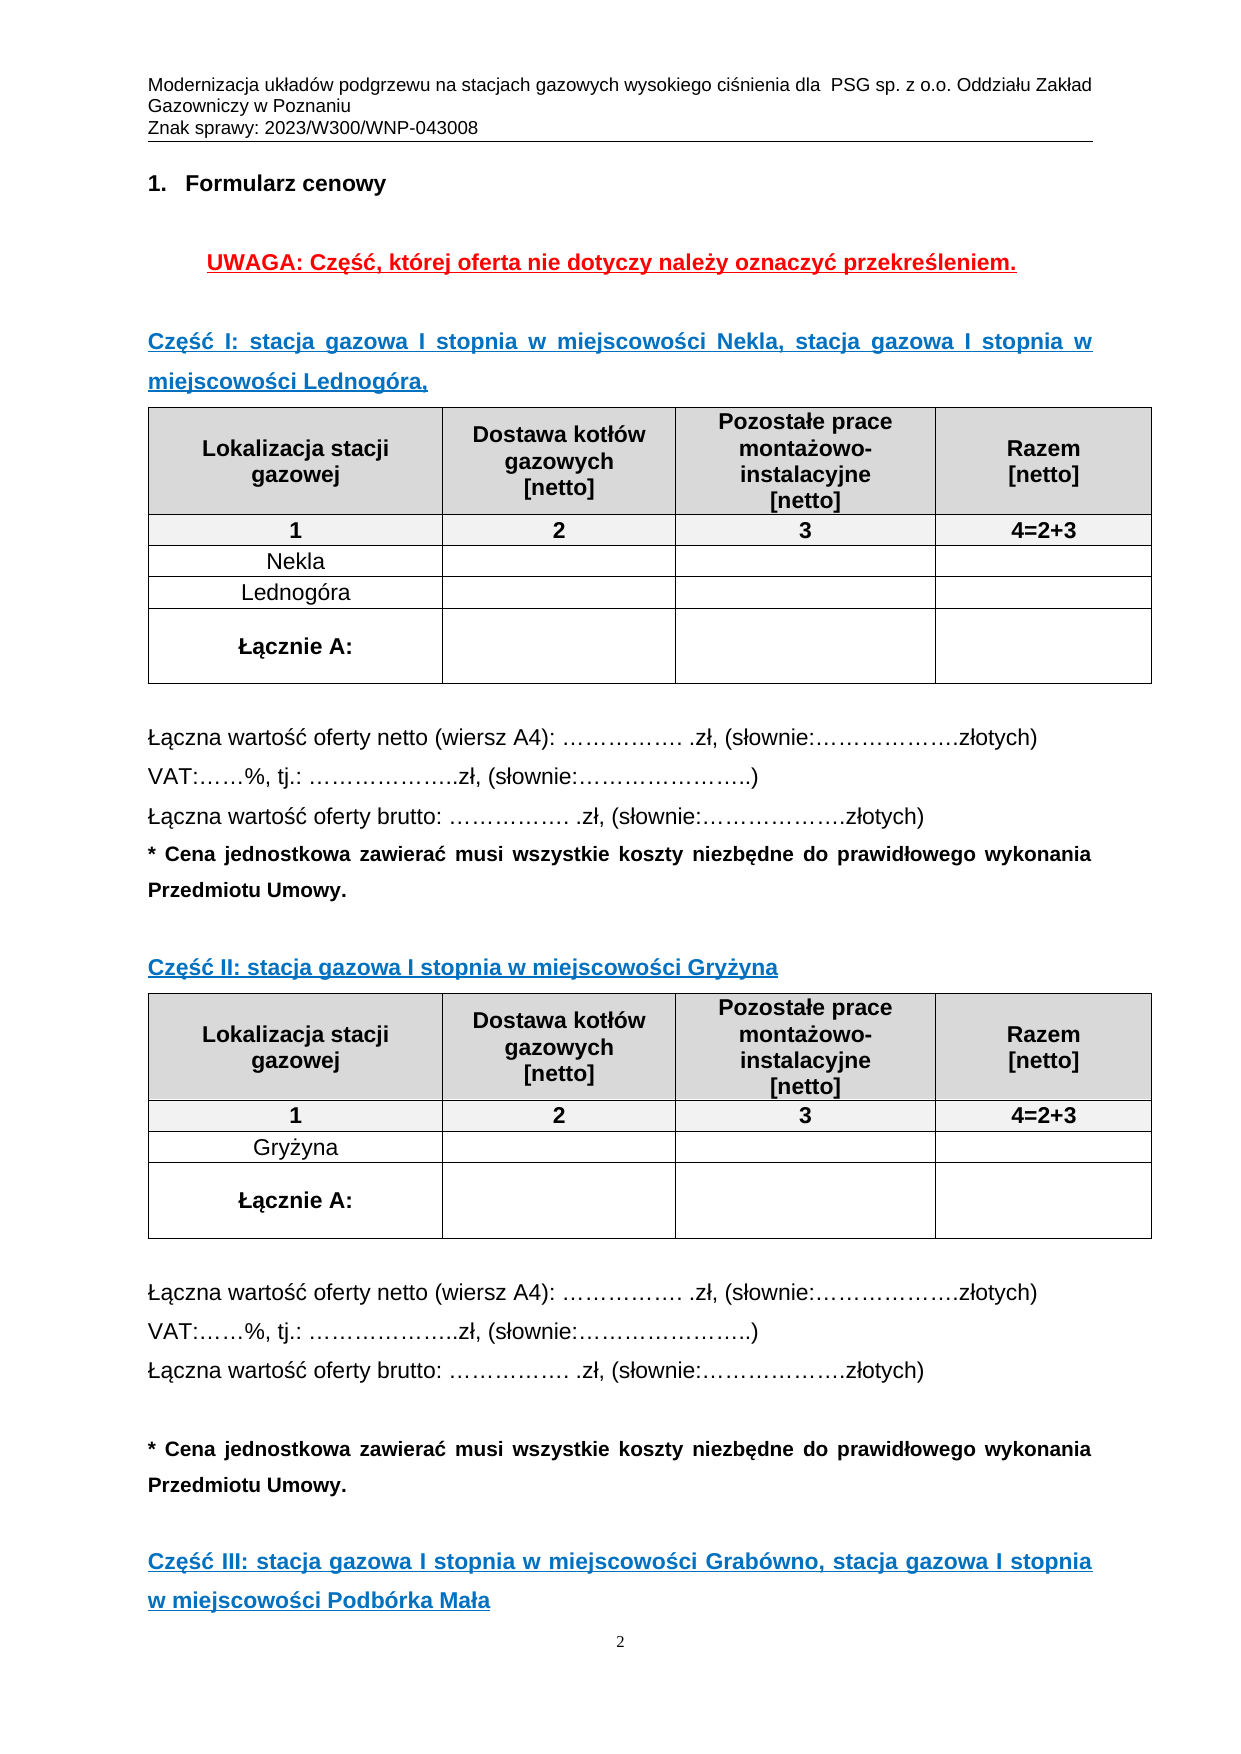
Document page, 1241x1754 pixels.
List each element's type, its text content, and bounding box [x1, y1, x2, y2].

list Formularz cenowy [148, 170, 1093, 197]
text Część I: stacja gazowa I stopnia w miejscowości Nekla, stacja gazowa I stopnia w miejscowości Lednogóra, [148, 328, 1093, 351]
text Łączna wartość oferty netto (wiersz A4): ……………. .zł, (słownie:……………….złotych) [148, 724, 1093, 750]
table_cell Nekla [149, 546, 442, 576]
text UWAGA: Część, której oferta nie dotyczy należy oznaczyć przekreśleniem. [207, 249, 1093, 276]
text Łączna wartość oferty brutto: ……………. .zł, (słownie:……………….złotych) [148, 1357, 1093, 1384]
table_cell [676, 546, 935, 576]
table_cell [936, 577, 1151, 607]
table_cell [936, 609, 1151, 683]
table_cell [676, 577, 935, 607]
table_header Razem [netto] [936, 408, 1151, 514]
text * Cena jednostkowa zawierać musi wszystkie koszty niezbędne do prawidłowego wykonania Przedmiotu Umowy. [148, 1436, 1093, 1496]
text Część III: stacja gazowa I stopnia w miejscowości Grabówno, stacja gazowa I stopnia w miejscowości Podbórka Mała [148, 1572, 1093, 1614]
table_header Lokalizacja stacji gazowej [149, 408, 442, 514]
table_cell Łącznie A: [149, 609, 442, 683]
table_cell Łącznie A: [149, 1163, 442, 1238]
table_header Dostawa kotłów gazowych [netto] [443, 994, 675, 1099]
table_cell [443, 577, 675, 607]
table_cell Lednogóra [149, 577, 442, 607]
text * Cena jednostkowa zawierać musi wszystkie koszty niezbędne do prawidłowego wykonania Przedmiotu Umowy. [148, 842, 1093, 902]
text Część III: stacja gazowa I stopnia w miejscowości Grabówno, stacja gazowa I stopnia w miejscowości Podbórka Mała [148, 1548, 1093, 1571]
table_cell 4=2+3 [936, 515, 1151, 545]
table_cell [443, 1132, 675, 1162]
table_cell [676, 1132, 935, 1162]
table_header Lokalizacja stacji gazowej [149, 994, 442, 1099]
table_cell 3 [676, 515, 935, 545]
table_cell 2 [443, 515, 675, 545]
table_header Pozostałe prace montażowo-instalacyjne [netto] [676, 408, 935, 514]
table_cell 1 [149, 515, 442, 545]
table_cell [443, 546, 675, 576]
table_cell [936, 1163, 1151, 1238]
table_cell 3 [676, 1101, 935, 1131]
table_header Razem [netto] [936, 994, 1151, 1099]
table_cell [676, 609, 935, 683]
table_cell [676, 1163, 935, 1238]
table_cell [443, 609, 675, 683]
table_header Pozostałe prace montażowo-instalacyjne [netto] [676, 994, 935, 1099]
table_cell [443, 1163, 675, 1238]
text Część I: stacja gazowa I stopnia w miejscowości Nekla, stacja gazowa I stopnia w miejscowości Lednogóra, [148, 352, 1093, 394]
table_cell [936, 1132, 1151, 1162]
text VAT:……%, tj.: ………………..zł, (słownie:…………………..) [148, 1318, 1093, 1344]
table_header Dostawa kotłów gazowych [netto] [443, 408, 675, 514]
table_cell 1 [149, 1101, 442, 1131]
text VAT:……%, tj.: ………………..zł, (słownie:…………………..) [148, 763, 1093, 790]
text Łączna wartość oferty netto (wiersz A4): ……………. .zł, (słownie:……………….złotych) [148, 1278, 1093, 1305]
text Część II: stacja gazowa I stopnia w miejscowości Gryżyna [148, 954, 1093, 980]
table_cell 4=2+3 [936, 1101, 1151, 1131]
text Łączna wartość oferty brutto: ……………. .zł, (słownie:……………….złotych) [148, 803, 1093, 829]
table_cell 2 [443, 1101, 675, 1131]
table_cell Gryżyna [149, 1132, 442, 1162]
table_cell [936, 546, 1151, 576]
